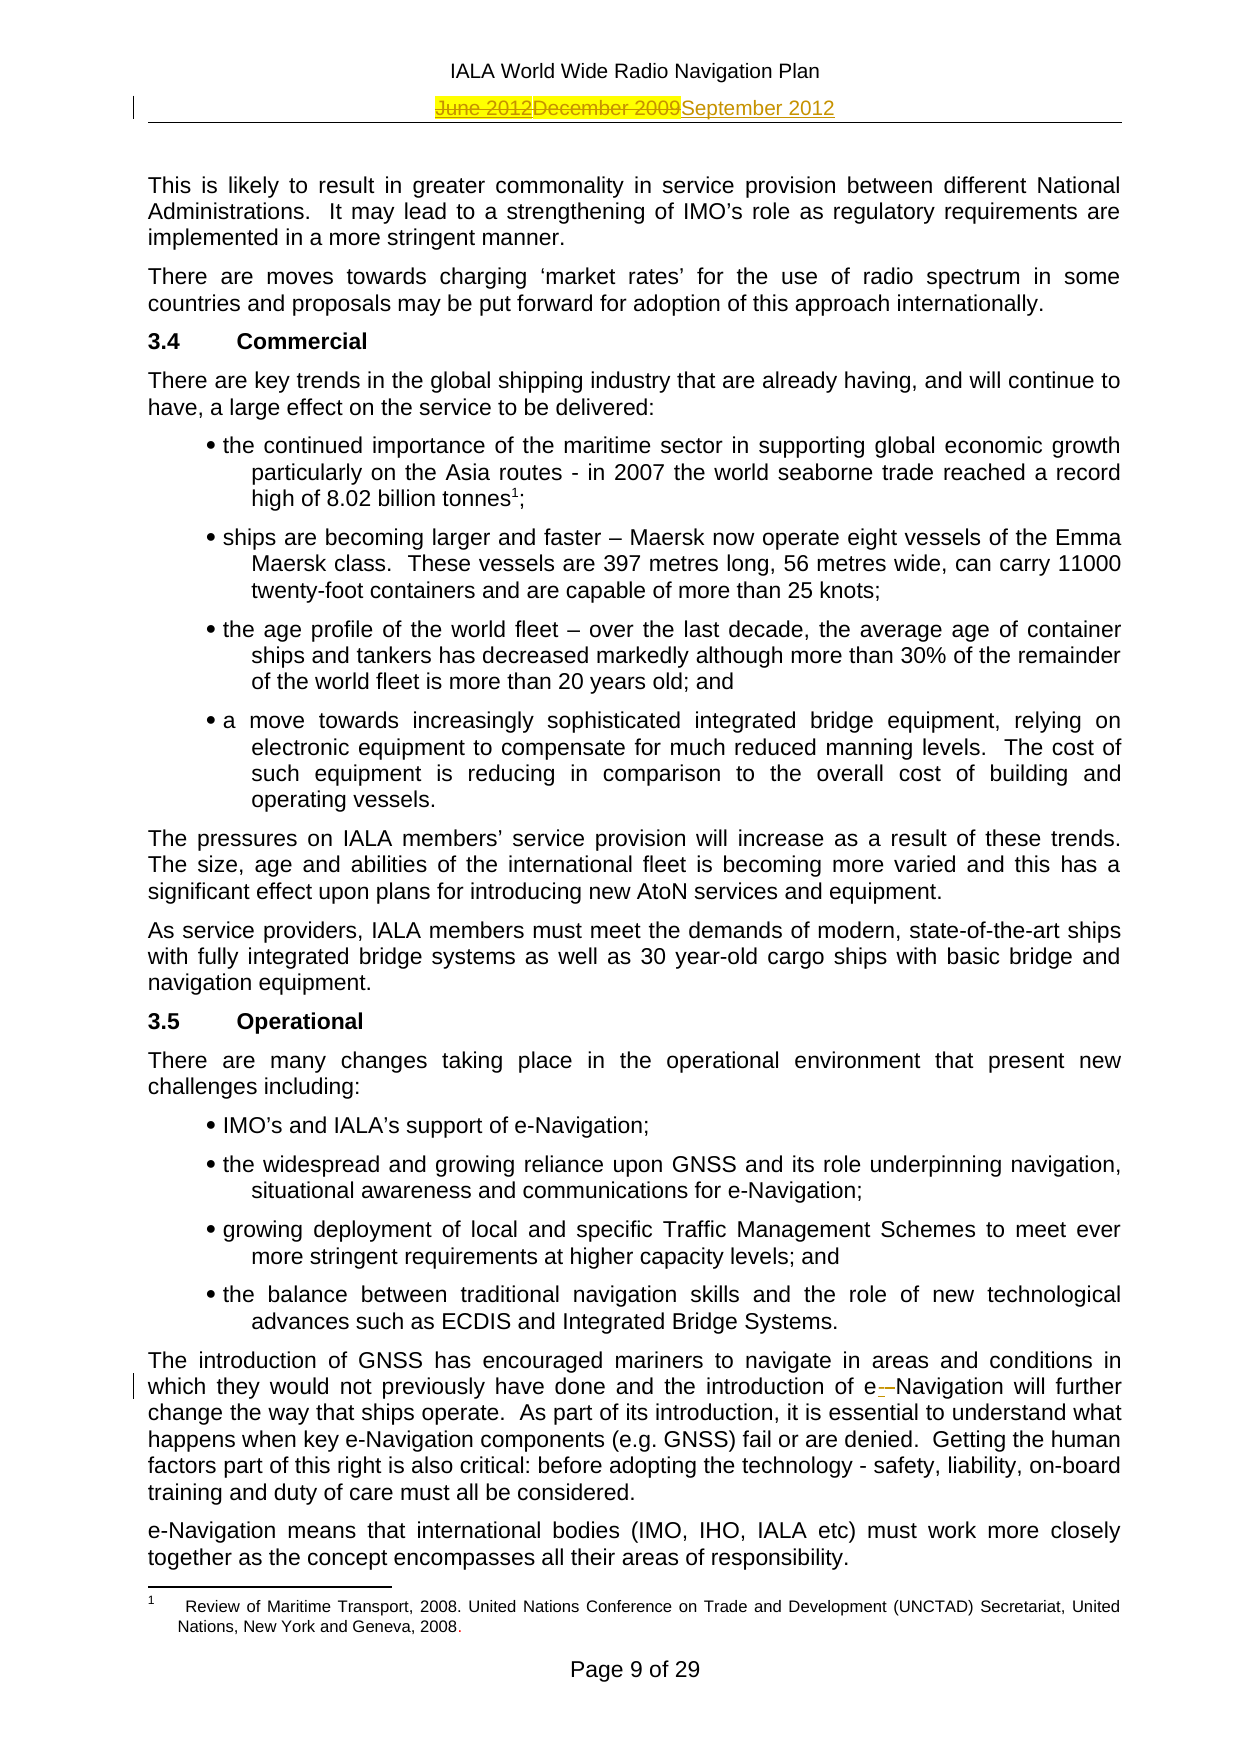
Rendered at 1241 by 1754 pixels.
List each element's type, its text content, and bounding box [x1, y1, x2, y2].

text the widespread and growing reliance upon GNSS and its role underpinning navigation, situational awareness and communications for e-Navigation; [207, 1151, 1122, 1204]
text IMO’s and IALA’s support of e-Navigation; [207, 1112, 1122, 1138]
text ships are becoming larger and faster – Maersk now operate eight vessels of the Emma Maersk class. These vessels are 397 metres long, 56 metres wide, can carry 11000 twenty-foot containers and are capable of more than 25 knots; [207, 524, 1122, 603]
text growing deployment of local and specific Traffic Management Schemes to meet ever more stringent requirements at higher capacity levels; and [207, 1216, 1122, 1269]
subtitle Operational [148, 1008, 1122, 1034]
text The pressures on IALA members’ service provision will increase as a result of these trends. The size, age and abilities of the international fleet is becoming more varied and this has a significant effect upon plans for introducing new AtoN services and equipment. [148, 825, 1122, 904]
text This is likely to result in greater commonality in service provision between different National Administrations. It may lead to a strengthening of IMO’s role as regulatory requirements are implemented in a more stringent manner. [148, 172, 1122, 251]
text There are key trends in the global shipping industry that are already having, and will continue to have, a large effect on the service to be delivered: [148, 367, 1122, 420]
text e-Navigation means that international bodies (IMO, IHO, IALA etc) must work more closely together as the concept encompasses all their areas of responsibility. [148, 1517, 1122, 1570]
text the continued importance of the maritime sector in supporting global economic growth particularly on the Asia routes - in 2007 the world seaborne trade reached a record high of 8.02 billion tonnes; [207, 432, 1122, 511]
text the balance between traditional navigation skills and the role of new technological advances such as ECDIS and Integrated Bridge Systems. [207, 1281, 1122, 1334]
text the age profile of the world fleet – over the last decade, the average age of container ships and tankers has decreased markedly although more than 30% of the remainder of the world fleet is more than 20 years old; and [207, 616, 1122, 694]
text The introduction of GNSS has encouraged mariners to navigate in areas and conditions in which they would not previously have done and the introduction of eNavigation will further change the way that ships operate. As part of its introduction, it is essential to understand what happens when key e-Navigation components (e.g. GNSS) fail or are denied. Getting the human factors part of this right is also critical: before adopting the technology - safety, liability, on-board training and duty of care must all be considered. [148, 1347, 1122, 1505]
subtitle Commercial [148, 328, 1122, 355]
text a move towards increasingly sophisticated integrated bridge equipment, relying on electronic equipment to compensate for much reduced manning levels. The cost of such equipment is reducing in comparison to the overall cost of building and operating vessels. [207, 707, 1122, 812]
text There are moves towards charging ‘market rates’ for the use of radio spectrum in some countries and proposals may be put forward for adoption of this approach internationally. [148, 263, 1122, 316]
text There are many changes taking place in the operational environment that present new challenges including: [148, 1047, 1122, 1100]
text As service providers, IALA members must meet the demands of modern, state-of-the-art ships with fully integrated bridge systems as well as 30 year-old cargo ships with basic bridge and navigation equipment. [148, 917, 1122, 996]
